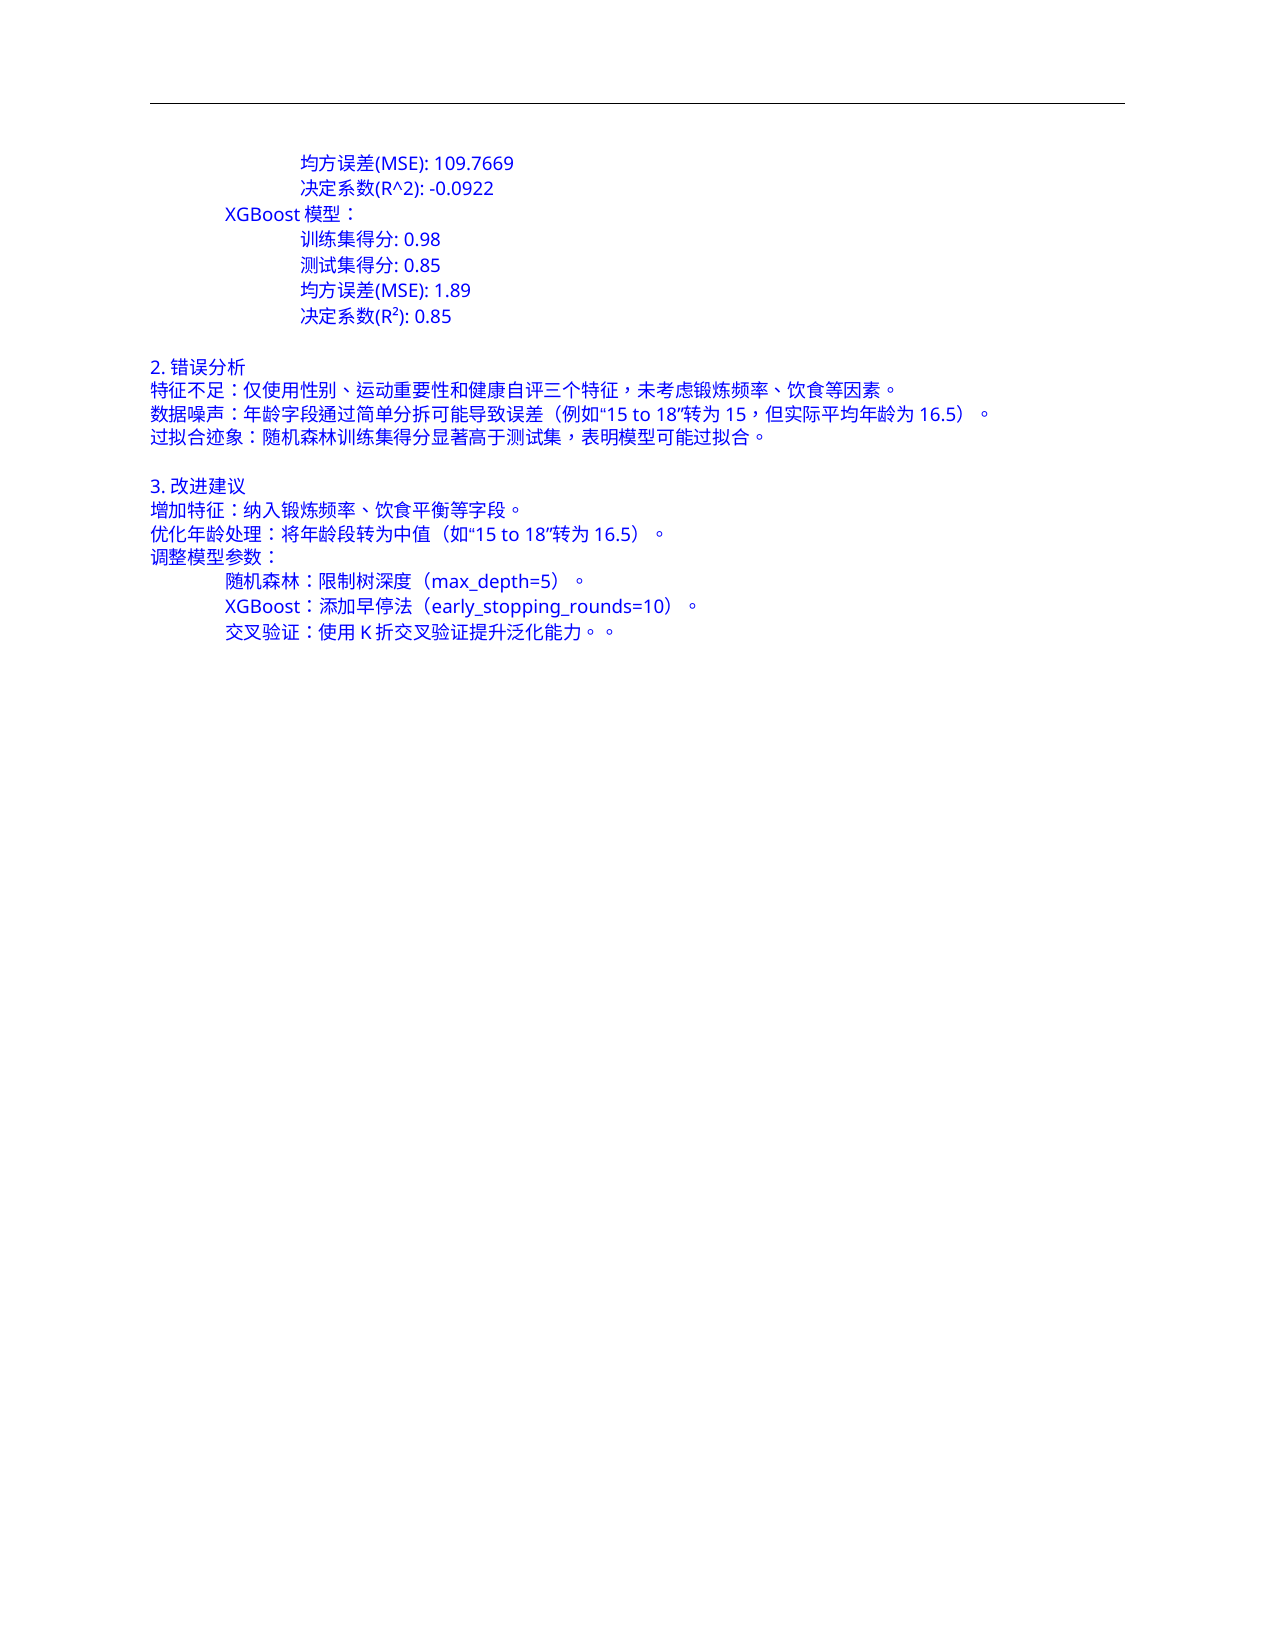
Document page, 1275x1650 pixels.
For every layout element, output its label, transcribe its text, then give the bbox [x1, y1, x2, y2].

text 决定系数(R^2): -0.0922 [225, 176, 1125, 201]
text 决定系数(R²): 0.85 [300, 303, 1125, 329]
text 测试集得分: 0.85 [300, 252, 1125, 278]
text 交叉验证：使用K折交叉验证提升泛化能力。。 [225, 619, 1125, 644]
text XGBoost：添加早停法（early_stopping_rounds=10）。 [225, 593, 1125, 619]
text 过拟合迹象：随机森林训练集得分显著高于测试集，表明模型可能过拟合。 [150, 427, 1125, 448]
text 训练集得分: 0.98 [300, 227, 1125, 252]
text XGBoost模型： [150, 201, 1125, 227]
text 随机森林：限制树深度（max_depth=5）。 [225, 568, 1125, 593]
text 优化年龄处理：将年龄段转为中值（如“15 to 18”转为16.5）。 [150, 521, 1125, 546]
text 均方误差(MSE): 1.89 [300, 278, 1125, 303]
text 均方误差(MSE): 109.7669 [225, 150, 1125, 176]
text 特征不足：仅使用性别、运动重要性和健康自评三个特征，未考虑锻炼频率、饮食等因素。 [150, 380, 1125, 401]
text 增加特征：纳入锻炼频率、饮食平衡等字段。 [150, 499, 1125, 521]
text 调整模型参数： [150, 546, 1125, 568]
text 2. 错误分析 [150, 354, 1125, 380]
text 数据噪声：年龄字段通过简单分拆可能导致误差（例如“15 to 18”转为15，但实际平均年龄为16.5）。 [150, 401, 1125, 427]
text 3. 改进建议 [150, 474, 1125, 499]
